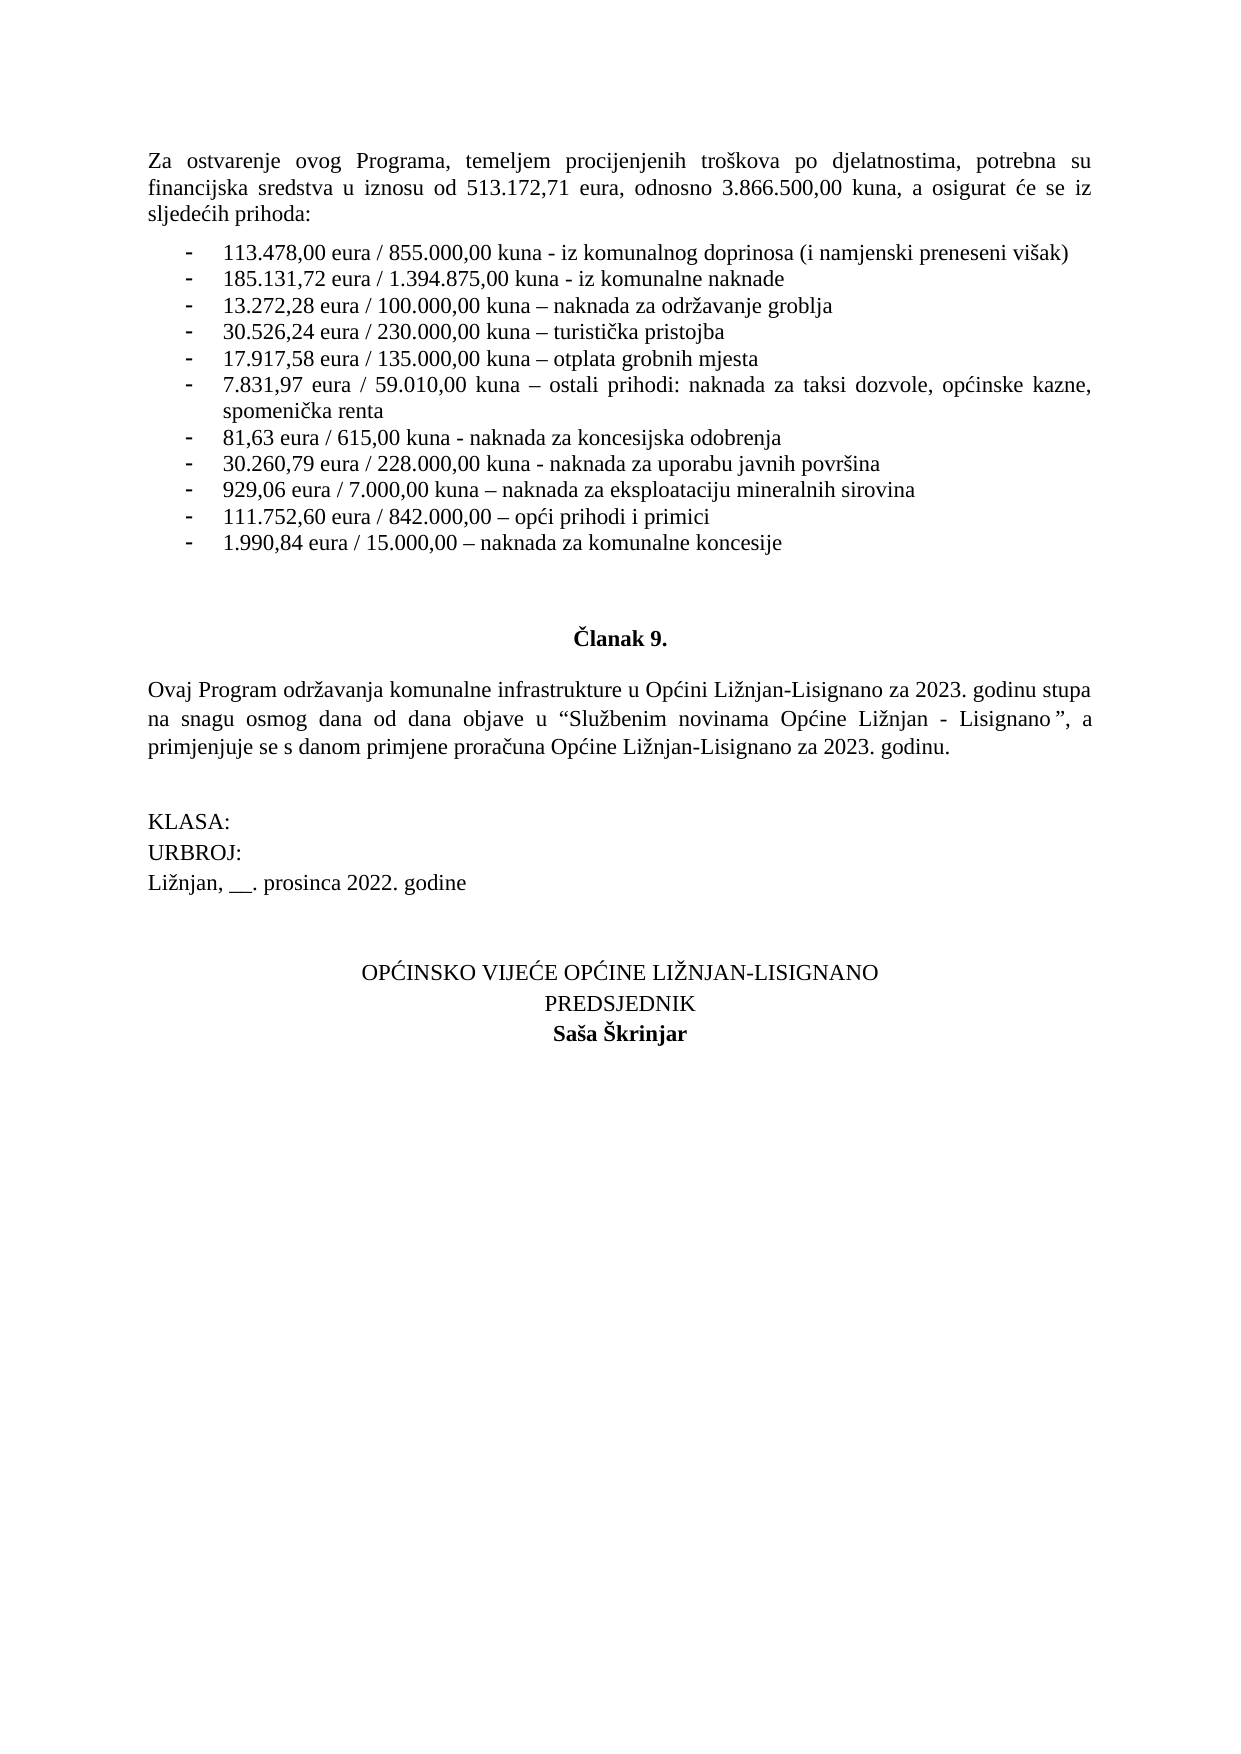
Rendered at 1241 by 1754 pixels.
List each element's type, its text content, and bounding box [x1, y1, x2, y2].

list 7.831,97 eura / 59.010,00 kuna – ostali prihodi: naknada za taksi dozvole, općinske kazne, spomenička renta [185, 371, 1093, 424]
list 185.131,72 eura / 1.394.875,00 kuna - iz komunalne naknade [185, 266, 1093, 292]
text KLASA: [148, 808, 1093, 835]
text Ližnjan, __. prosinca 2022. godine [148, 869, 1093, 895]
list 30.526,24 eura / 230.000,00 kuna – turistička pristojba [185, 318, 1093, 344]
list 13.272,28 eura / 100.000,00 kuna – naknada za održavanje groblja [185, 292, 1093, 318]
text Ovaj Program održavanja komunalne infrastrukture u Općini Ližnjan-Lisignano za 2023. godinu stupa na snagu osmog dana od dana objave u “Službenim novinama Općine Ližnjan - Lisignano”, a primjenjuje se s danom primjene proračuna Općine Ližnjan-Lisignano za 2023. godinu. [148, 676, 1093, 759]
text Za ostvarenje ovog Programa, temeljem procijenjenih troškova po djelatnostima, potrebna su financijska sredstva u iznosu od 513.172,71 eura, odnosno 3.866.500,00 kuna, a osigurat će se iz sljedećih prihoda: [148, 148, 1093, 227]
text URBROJ: [148, 838, 1093, 865]
list 17.917,58 eura / 135.000,00 kuna – otplata grobnih mjesta [185, 344, 1093, 371]
list 30.260,79 eura / 228.000,00 kuna - naknada za uporabu javnih površina [185, 450, 1093, 476]
text Članak 9. [148, 625, 1093, 651]
list 113.478,00 eura / 855.000,00 kuna - iz komunalnog doprinosa (i namjenski preneseni višak) [185, 239, 1093, 266]
list 111.752,60 eura / 842.000,00 – opći prihodi i primici [185, 503, 1093, 529]
text PREDSJEDNIK [148, 989, 1093, 1016]
list 1.990,84 eura / 15.000,00 – naknada za komunalne koncesije [185, 529, 1093, 555]
list 81,63 eura / 615,00 kuna - naknada za koncesijska odobrenja [185, 424, 1093, 450]
text Saša Škrinjar [148, 1020, 1093, 1046]
list 929,06 eura / 7.000,00 kuna – naknada za eksploataciju mineralnih sirovina [185, 476, 1093, 503]
text OPĆINSKO VIJEĆE OPĆINE LIŽNJAN-LISIGNANO [148, 959, 1093, 986]
